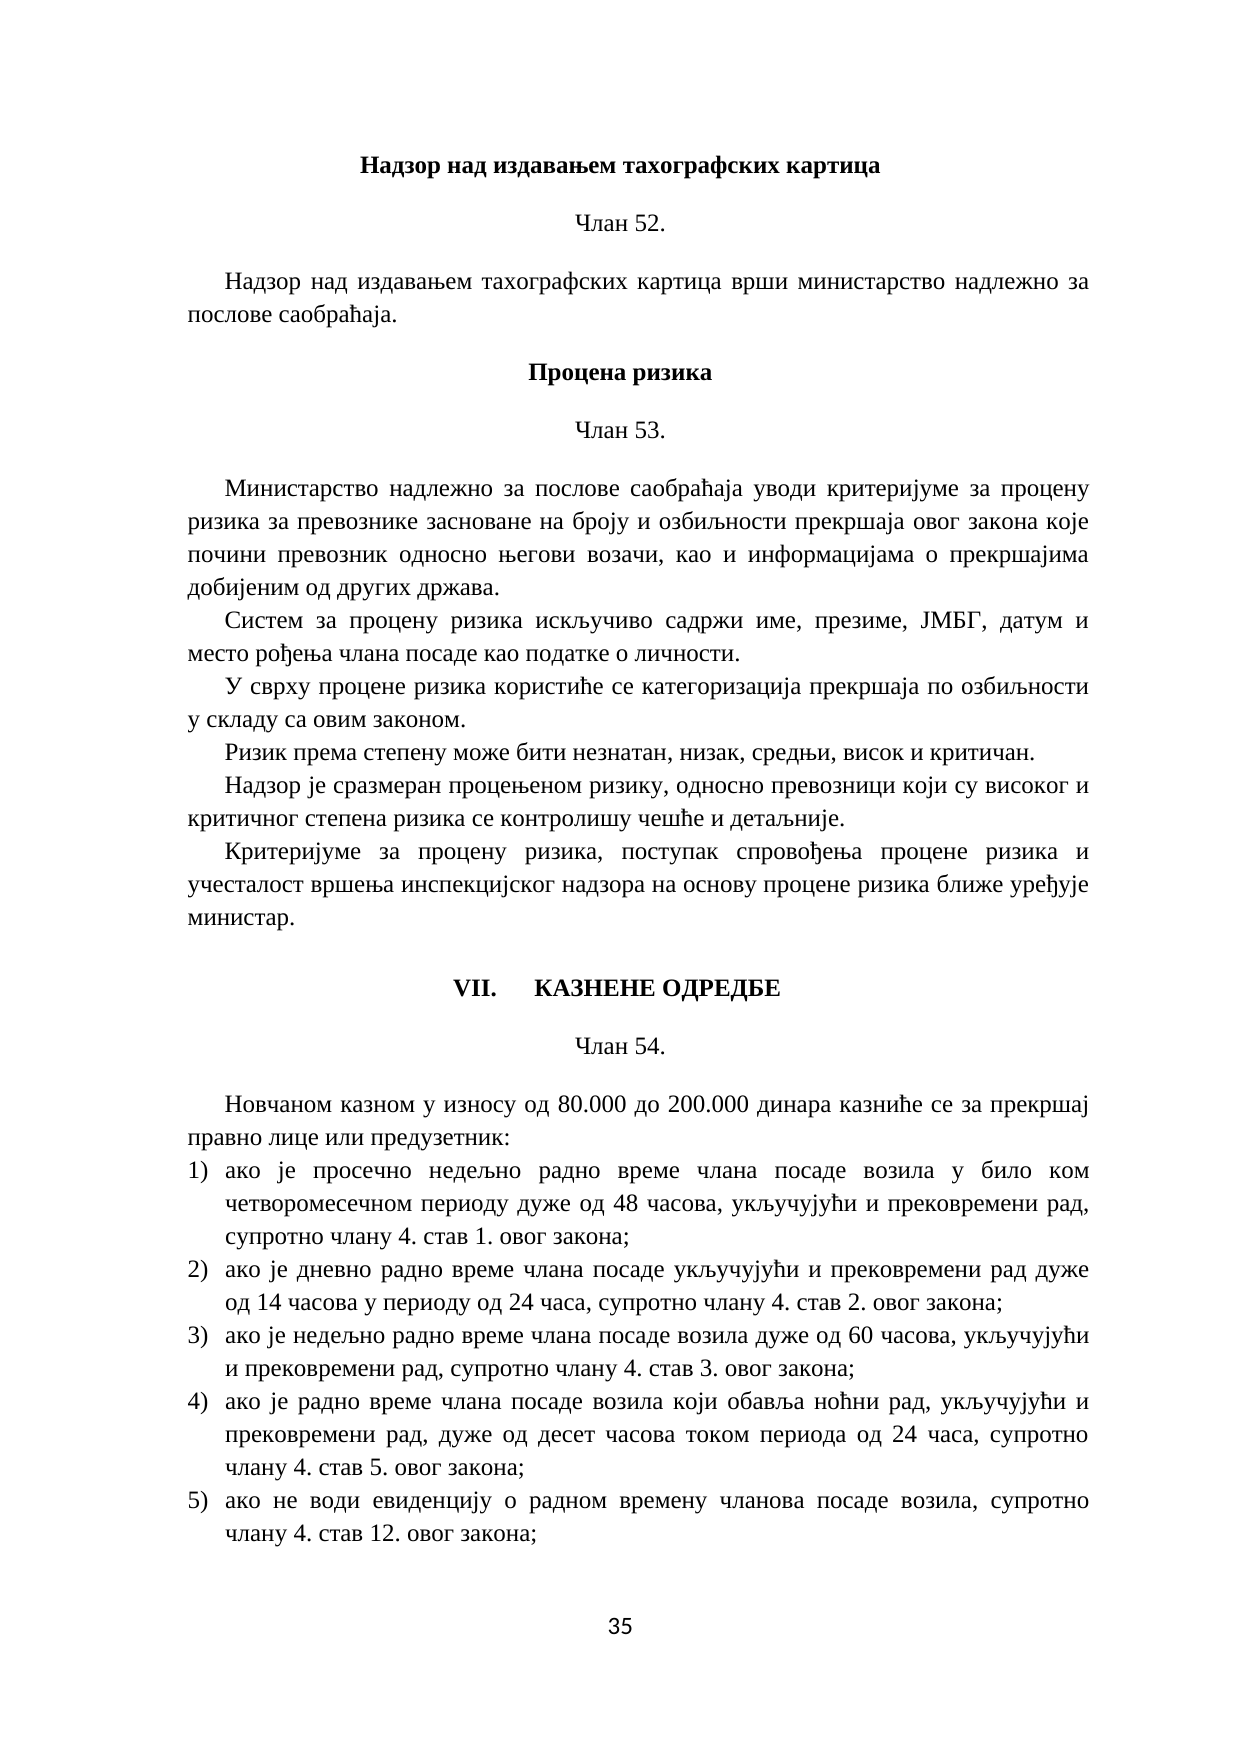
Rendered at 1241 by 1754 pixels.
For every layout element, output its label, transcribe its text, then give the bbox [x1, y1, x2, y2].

text Члан 53. [150, 415, 1090, 444]
subtitle Процена ризика [150, 357, 1090, 386]
list Новчаном казном у износу од 80.000 до 200.000 динара казниће се за прекршај правно лице или предузетник: [187, 1089, 1090, 1151]
subtitle Казнене одредбе [187, 973, 1090, 1002]
list Надзор над издавањем тахографских картица врши министарство надлежно за послове саобраћаја. [187, 266, 1090, 328]
text Члан 52. [150, 208, 1090, 237]
list ако не води евиденцију о радном времену чланова посаде возила, супротно члану 4. став 12. овог закона; [187, 1485, 1090, 1547]
list У сврху процене ризика користиће се категоризација прекршаја по озбиљности у складу са овим законом. [187, 671, 1090, 733]
list Надзор је сразмеран процењеном ризику, односно превозници који су високог и критичног степена ризика се контролишу чешће и детаљније. [187, 770, 1090, 832]
list ако је недељно радно време члана посаде возила дуже од 60 часова, укључујући и прековремени рад, супротно члану 4. став 3. овог закона; [187, 1320, 1090, 1382]
list ако је просечно недељно радно време члана посаде возила у било ком четворомесечном периоду дуже од 48 часова, укључујући и прековремени рад, супротно члану 4. став 1. овог закона; [187, 1155, 1090, 1250]
list Критеријуме за процену ризика, поступак спровођења процене ризика и учесталост вршења инспекцијског надзора на основу процене ризика ближе уређује министар. [187, 836, 1090, 931]
list Министарство надлежно за послове саобраћаја уводи критеријуме за процену ризика за превознике засноване на броју и озбиљности прекршаја овог закона које почини превозник односно његови возачи, као и информацијама о прекршајима добијеним од других држава. [187, 473, 1090, 601]
list ако је дневно радно време члана посаде укључујући и прековремени рад дуже од 14 часова у периоду од 24 часа, супротно члану 4. став 2. овог закона; [187, 1254, 1090, 1316]
list Систем за процену ризика искључиво садржи име, презиме, ЈМБГ, датум и место рођења члана посаде као податке о личности. [187, 605, 1090, 667]
text Члан 54. [150, 1031, 1090, 1060]
list Ризик према степену може бити незнатан, низак, средњи, висок и критичан. [187, 737, 1090, 766]
subtitle Надзор над издавањем тахографских картица [150, 150, 1090, 179]
list ако је радно време члана посаде возила који обавља ноћни рад, укључујући и прековремени рад, дуже од десет часова током периода од 24 часа, супротно члану 4. став 5. овог закона; [187, 1386, 1090, 1481]
